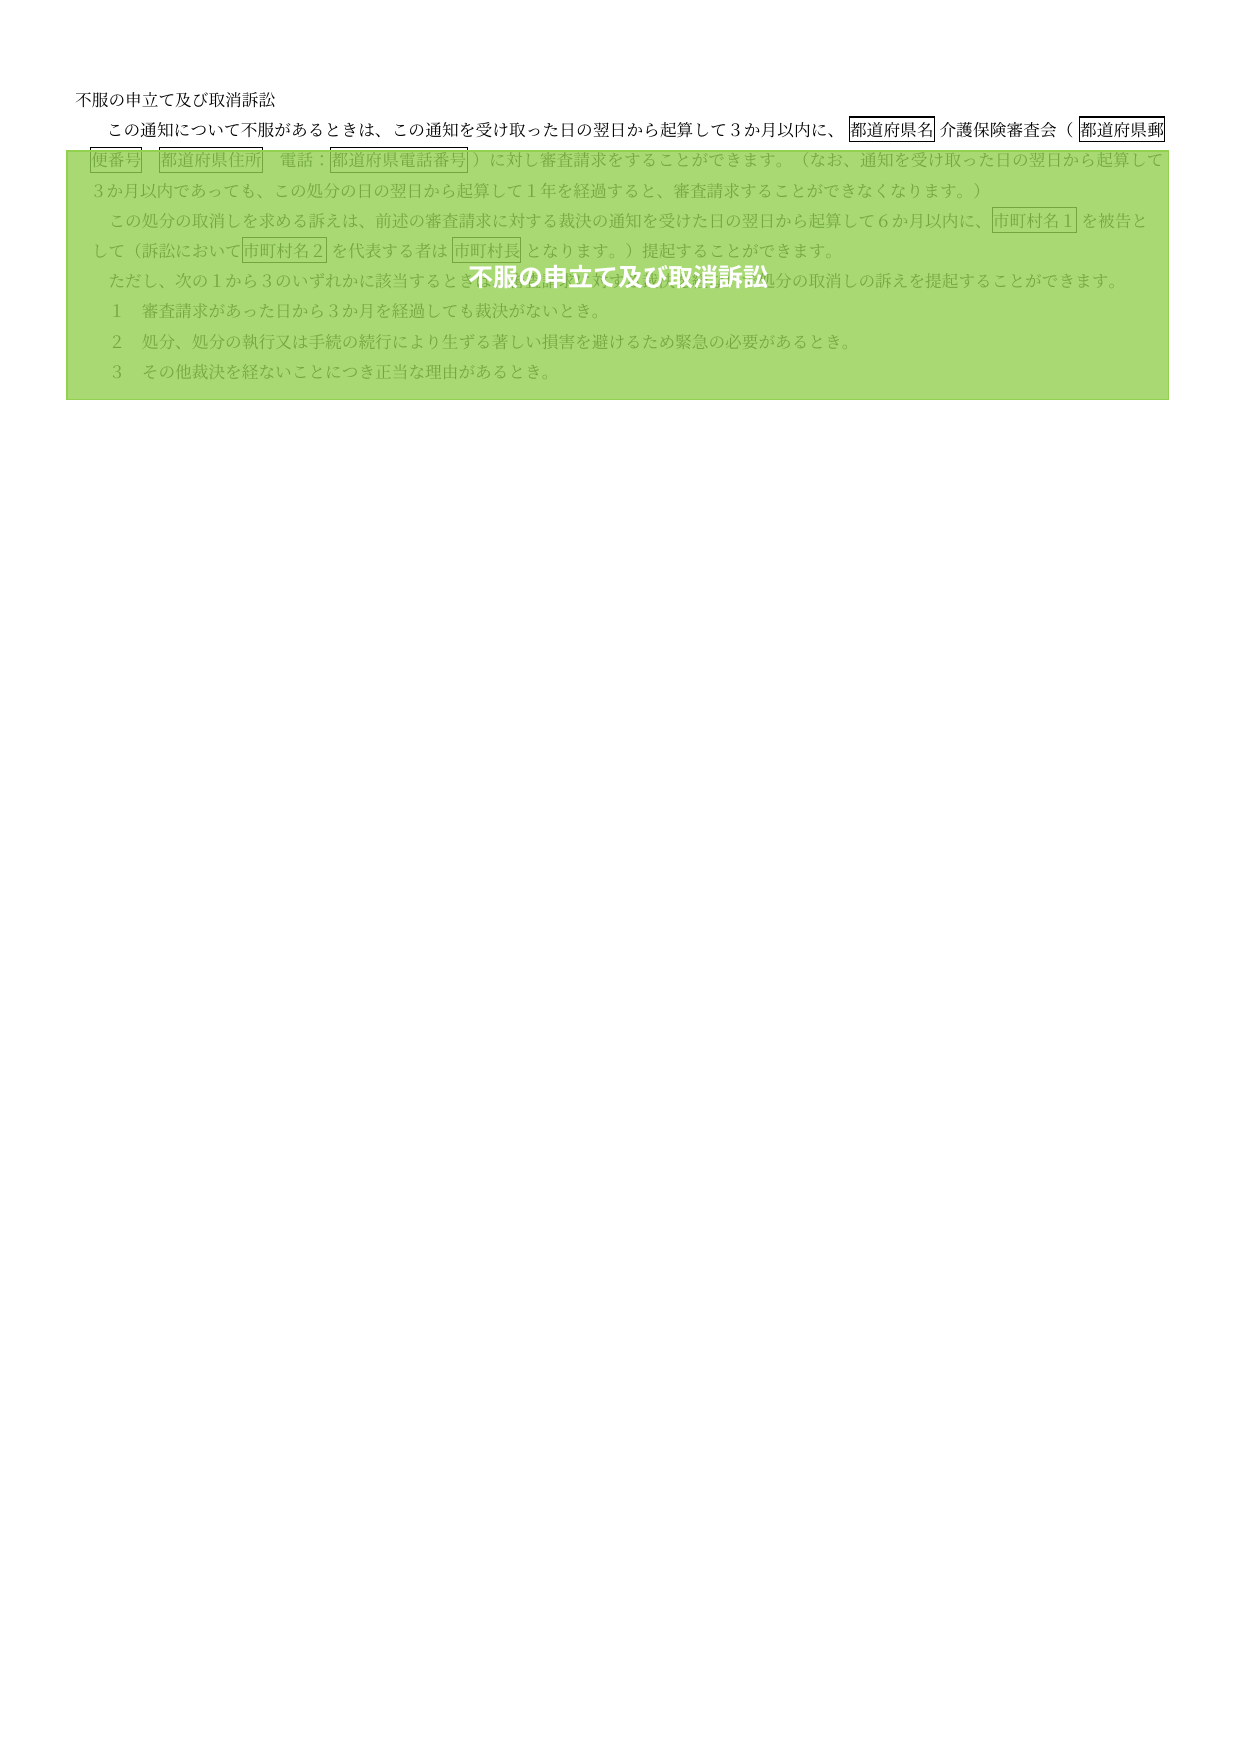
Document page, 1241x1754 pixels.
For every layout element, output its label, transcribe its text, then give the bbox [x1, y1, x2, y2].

text 不服の申立て及び取消訴訟 [75, 84, 1165, 114]
text この通知について不服があるときは、この通知を受け取った日の翌日から起算して３か月以内に、都道府県名 介護保険審査会（ 都道府県郵便番号 都道府県住所 電話：都道府県電話番号 ）に対し審査請求をすることができます。（なお、通知を受け取った日の翌日から起算して３か月以内であっても、この処分の日の翌日から起算して１年を経過すると、審査請求することができなくなります。） [90, 114, 1165, 150]
